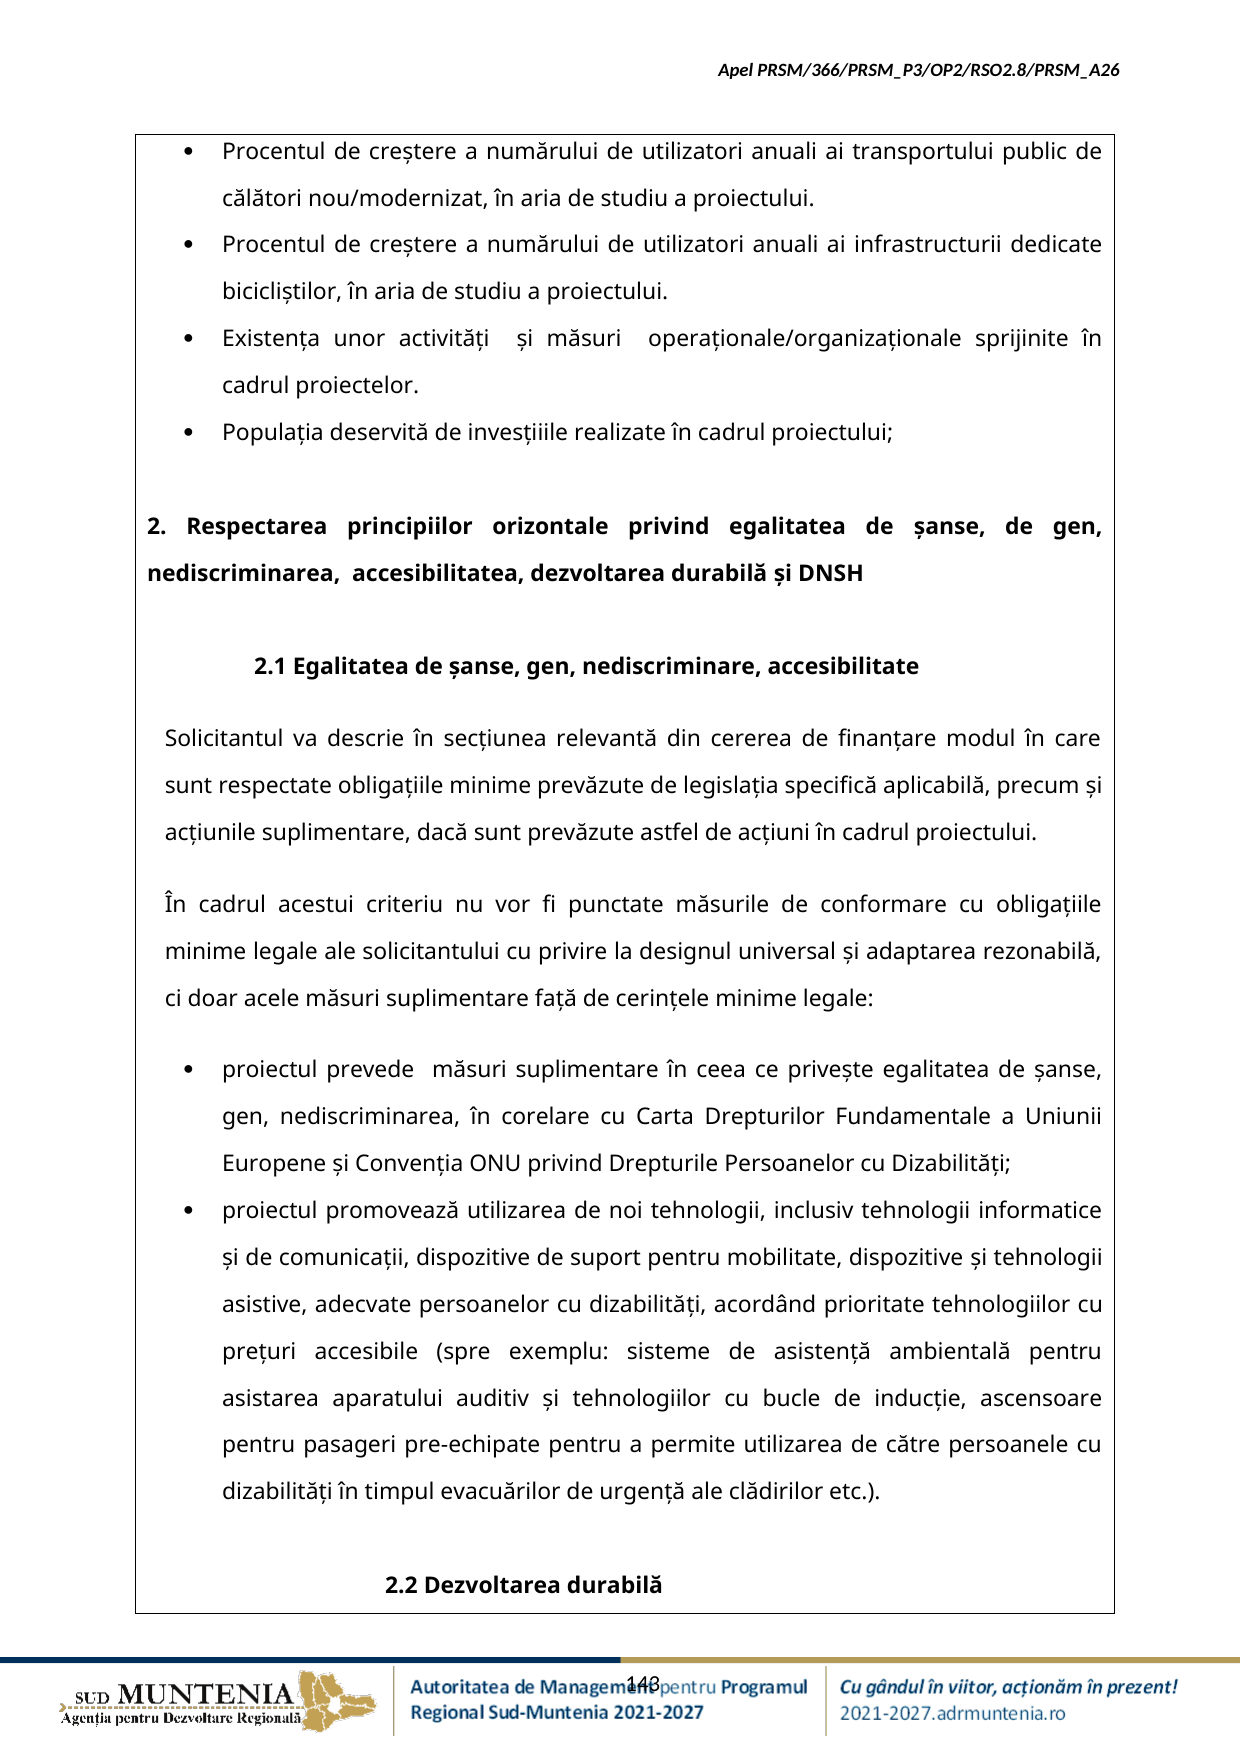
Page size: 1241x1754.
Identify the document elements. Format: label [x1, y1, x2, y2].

picture [0, 1657, 1241, 1737]
table_header [136, 135, 1114, 1613]
